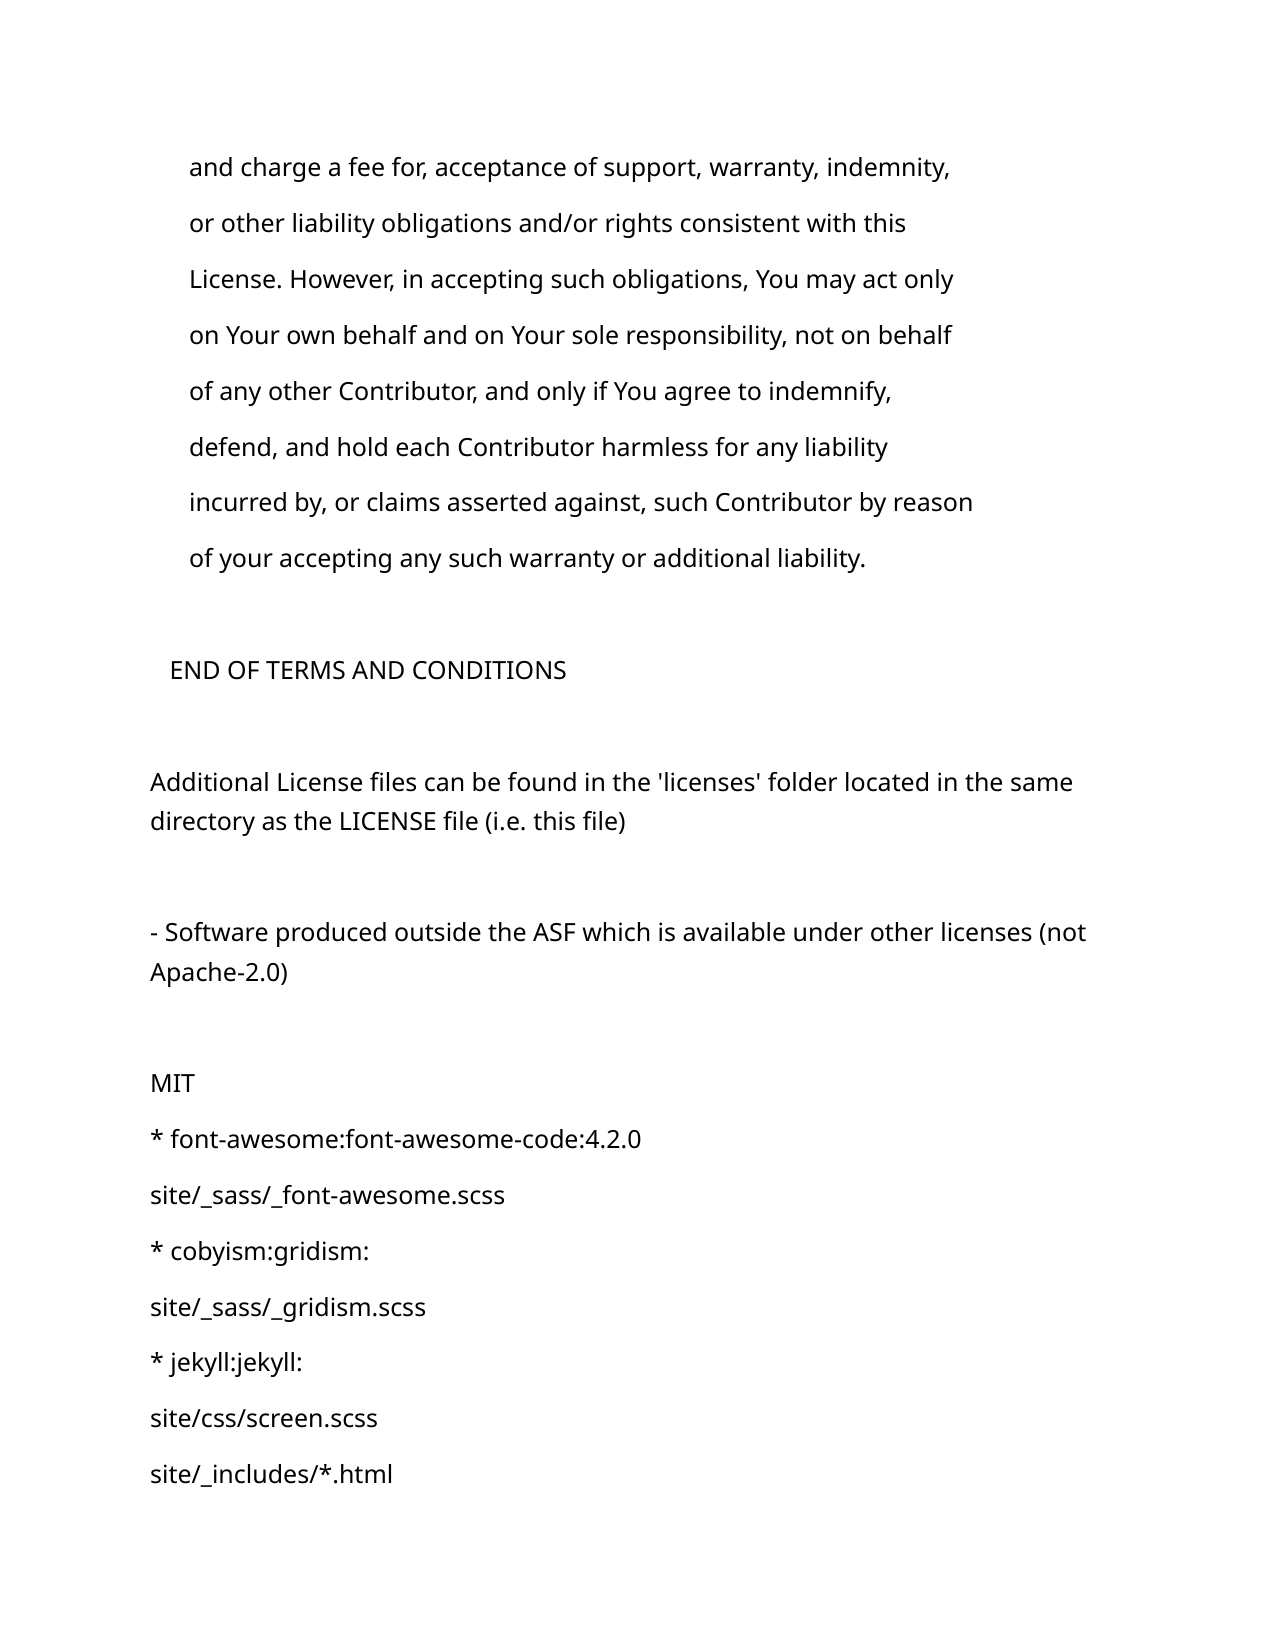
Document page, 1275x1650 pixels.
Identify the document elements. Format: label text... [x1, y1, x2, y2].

text incurred by, or claims asserted against, such Contributor by reason [150, 485, 1125, 519]
text of any other Contributor, and only if You agree to indemnify, [150, 373, 1125, 407]
text END OF TERMS AND CONDITIONS [150, 652, 1125, 687]
text Additional License files can be found in the 'licenses' folder located in the same directory as the LICENSE file (i.e. this file) [150, 764, 1125, 837]
text * cobyism:gridism: [150, 1233, 1125, 1267]
text and charge a fee for, acceptance of support, warranty, indemnity, [150, 150, 1125, 184]
text site/_includes/*.html [150, 1457, 1125, 1491]
text License. However, in accepting such obligations, You may act only [150, 262, 1125, 296]
text - Software produced outside the ASF which is available under other licenses (not Apache-2.0) [150, 915, 1125, 988]
text MIT [150, 1066, 1125, 1100]
text of your accepting any such warranty or additional liability. [150, 541, 1125, 575]
text site/_sass/_gridism.scss [150, 1289, 1125, 1323]
text site/css/screen.scss [150, 1401, 1125, 1435]
text on Your own behalf and on Your sole responsibility, not on behalf [150, 317, 1125, 352]
text * font-awesome:font-awesome-code:4.2.0 [150, 1122, 1125, 1156]
text site/_sass/_font-awesome.scss [150, 1177, 1125, 1212]
text defend, and hold each Contributor harmless for any liability [150, 429, 1125, 463]
text or other liability obligations and/or rights consistent with this [150, 206, 1125, 240]
text * jekyll:jekyll: [150, 1345, 1125, 1379]
